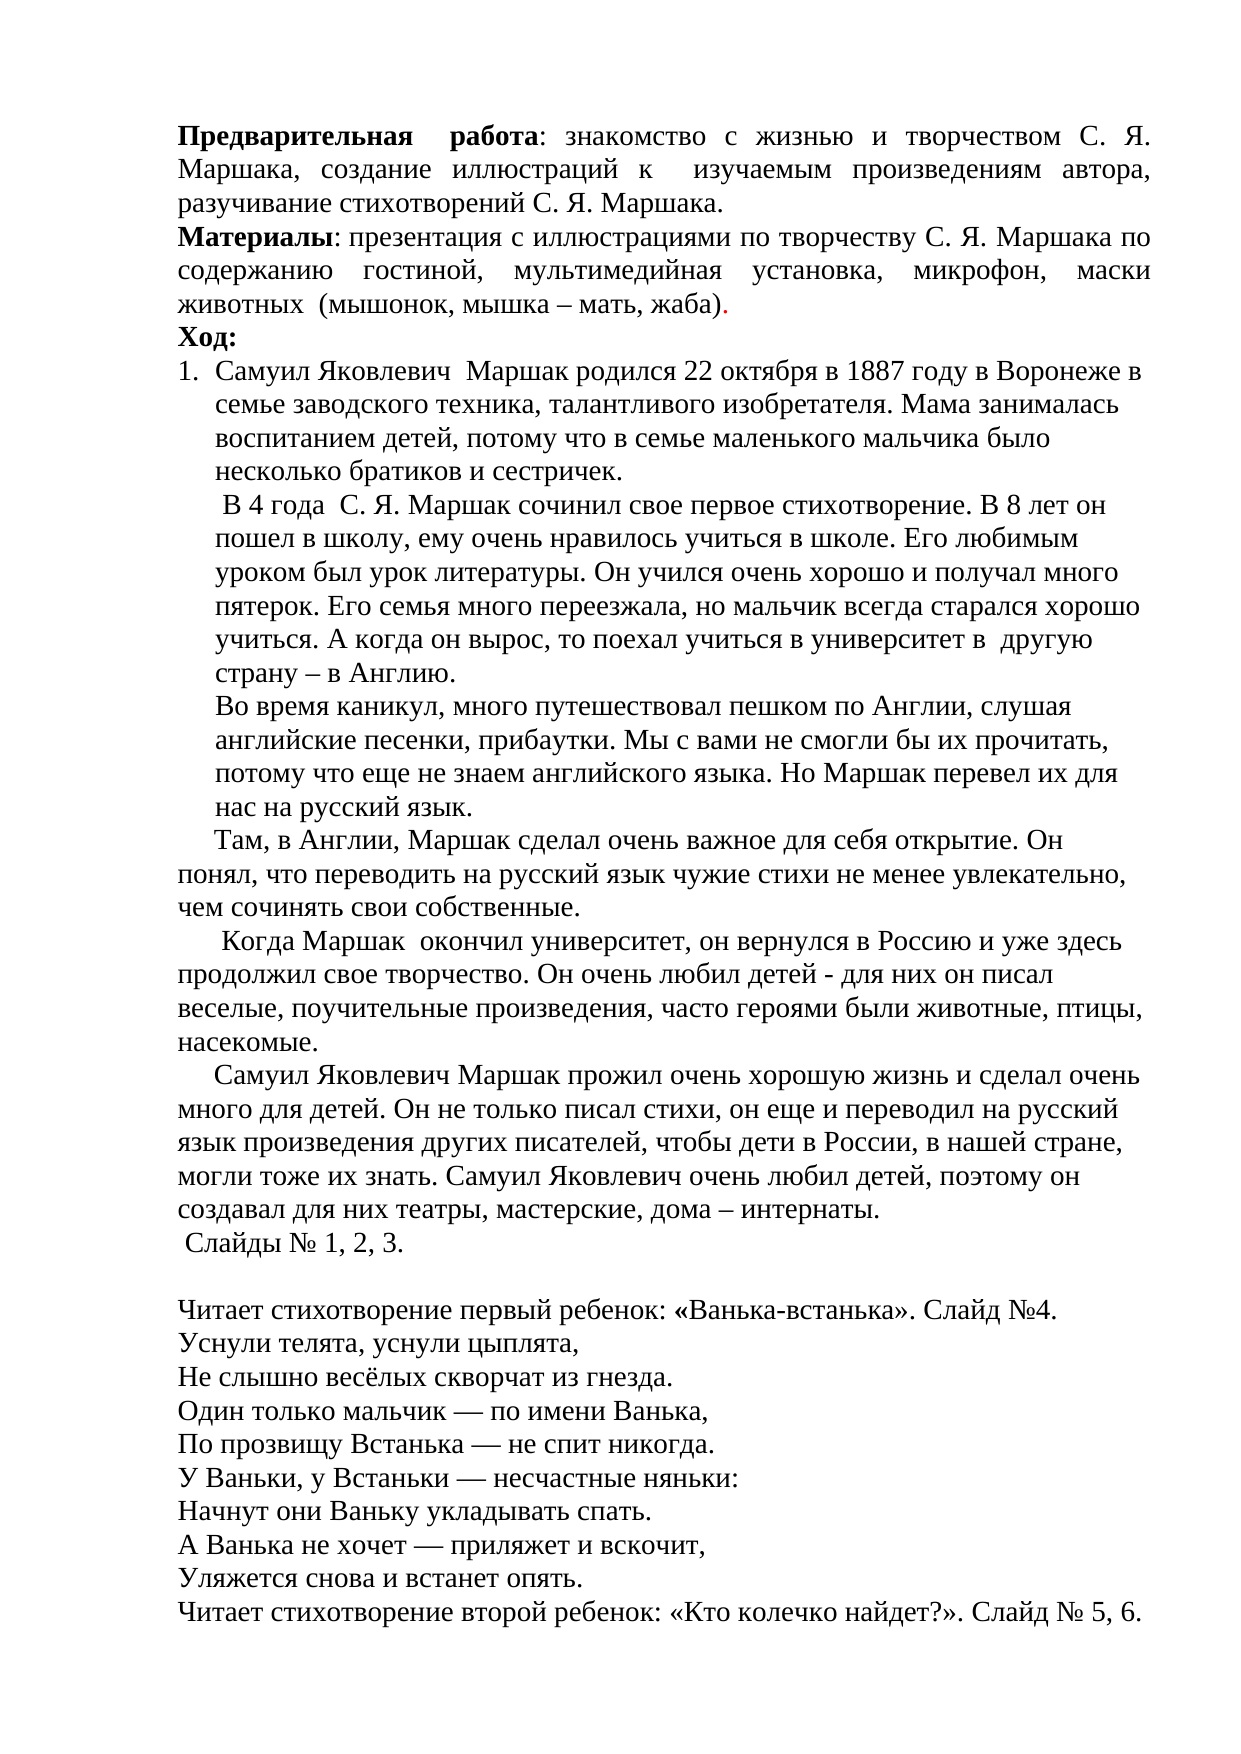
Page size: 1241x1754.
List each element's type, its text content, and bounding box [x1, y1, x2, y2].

text У Ваньки, у Встаньки — несчастные няньки: Начнут они Ваньку укладывать спать. А Ванька не хочет — приляжет и вскочит, Уляжется снова и встанет опять. [177, 1460, 1152, 1594]
text Самуил Яковлевич Маршак прожил очень хорошую жизнь и сделал очень много для детей. Он не только писал стихи, он еще и переводил на русский язык произведения других писателей, чтобы дети в России, в нашей стране, могли тоже их знать. Самуил Яковлевич очень любил детей, поэтому он создавал для них театры, мастерские, дома – интернаты. [177, 1057, 1152, 1225]
text Материалы: презентация с иллюстрациями по творчеству С. Я. Маршака по содержанию гостиной, мультимедийная установка, микрофон, маски животных (мышонок, мышка – мать, жаба). [177, 219, 1152, 319]
subtitle Читает стихотворение первый ребенок: «Ванька-встанька». Слайд №4. [177, 1292, 1152, 1326]
list В 4 года С. Я. Маршак сочинил свое первое стихотворение. В 8 лет он пошел в школу, ему очень нравилось учиться в школе. Его любимым уроком был урок литературы. Он учился очень хорошо и получал много пятерок. Его семья много переезжала, но мальчик всегда старался хорошо учиться. А когда он вырос, то поехал учиться в университет в другую страну – в Англию. [215, 487, 1152, 688]
text Там, в Англии, Маршак сделал очень важное для себя открытие. Он понял, что переводить на русский язык чужие стихи не менее увлекательно, чем сочинять свои собственные. [177, 822, 1152, 923]
text Слайды № 1, 2, 3. [177, 1225, 1152, 1258]
list Самуил Яковлевич Маршак родился 22 октября в 1887 году в Воронеже в семье заводского техника, талантливого изобретателя. Мама занималась воспитанием детей, потому что в семье маленького мальчика было несколько братиков и сестричек. [177, 353, 1152, 487]
text Когда Маршак окончил университет, он вернулся в Россию и уже здесь продолжил свое творчество. Он очень любил детей - для них он писал веселые, поучительные произведения, часто героями были животные, птицы, насекомые. [177, 923, 1152, 1057]
text Ход: [177, 319, 1152, 353]
text Предварительная работа: знакомство с жизнью и творчеством С. Я. Маршака, создание иллюстраций к изучаемым произведениям автора, разучивание стихотворений С. Я. Маршака. [177, 118, 1152, 219]
text Читает стихотворение второй ребенок: «Кто колечко найдет?». Слайд № 5, 6. [177, 1594, 1152, 1627]
text Уснули телята, уснули цыплята, Не слышно весёлых скворчат из гнезда. Один только мальчик — по имени Ванька, По прозвищу Встанька — не спит никогда. [177, 1326, 1152, 1460]
list Во время каникул, много путешествовал пешком по Англии, слушая английские песенки, прибаутки. Мы с вами не смогли бы их прочитать, потому что еще не знаем английского языка. Но Маршак перевел их для нас на русский язык. [215, 688, 1152, 822]
